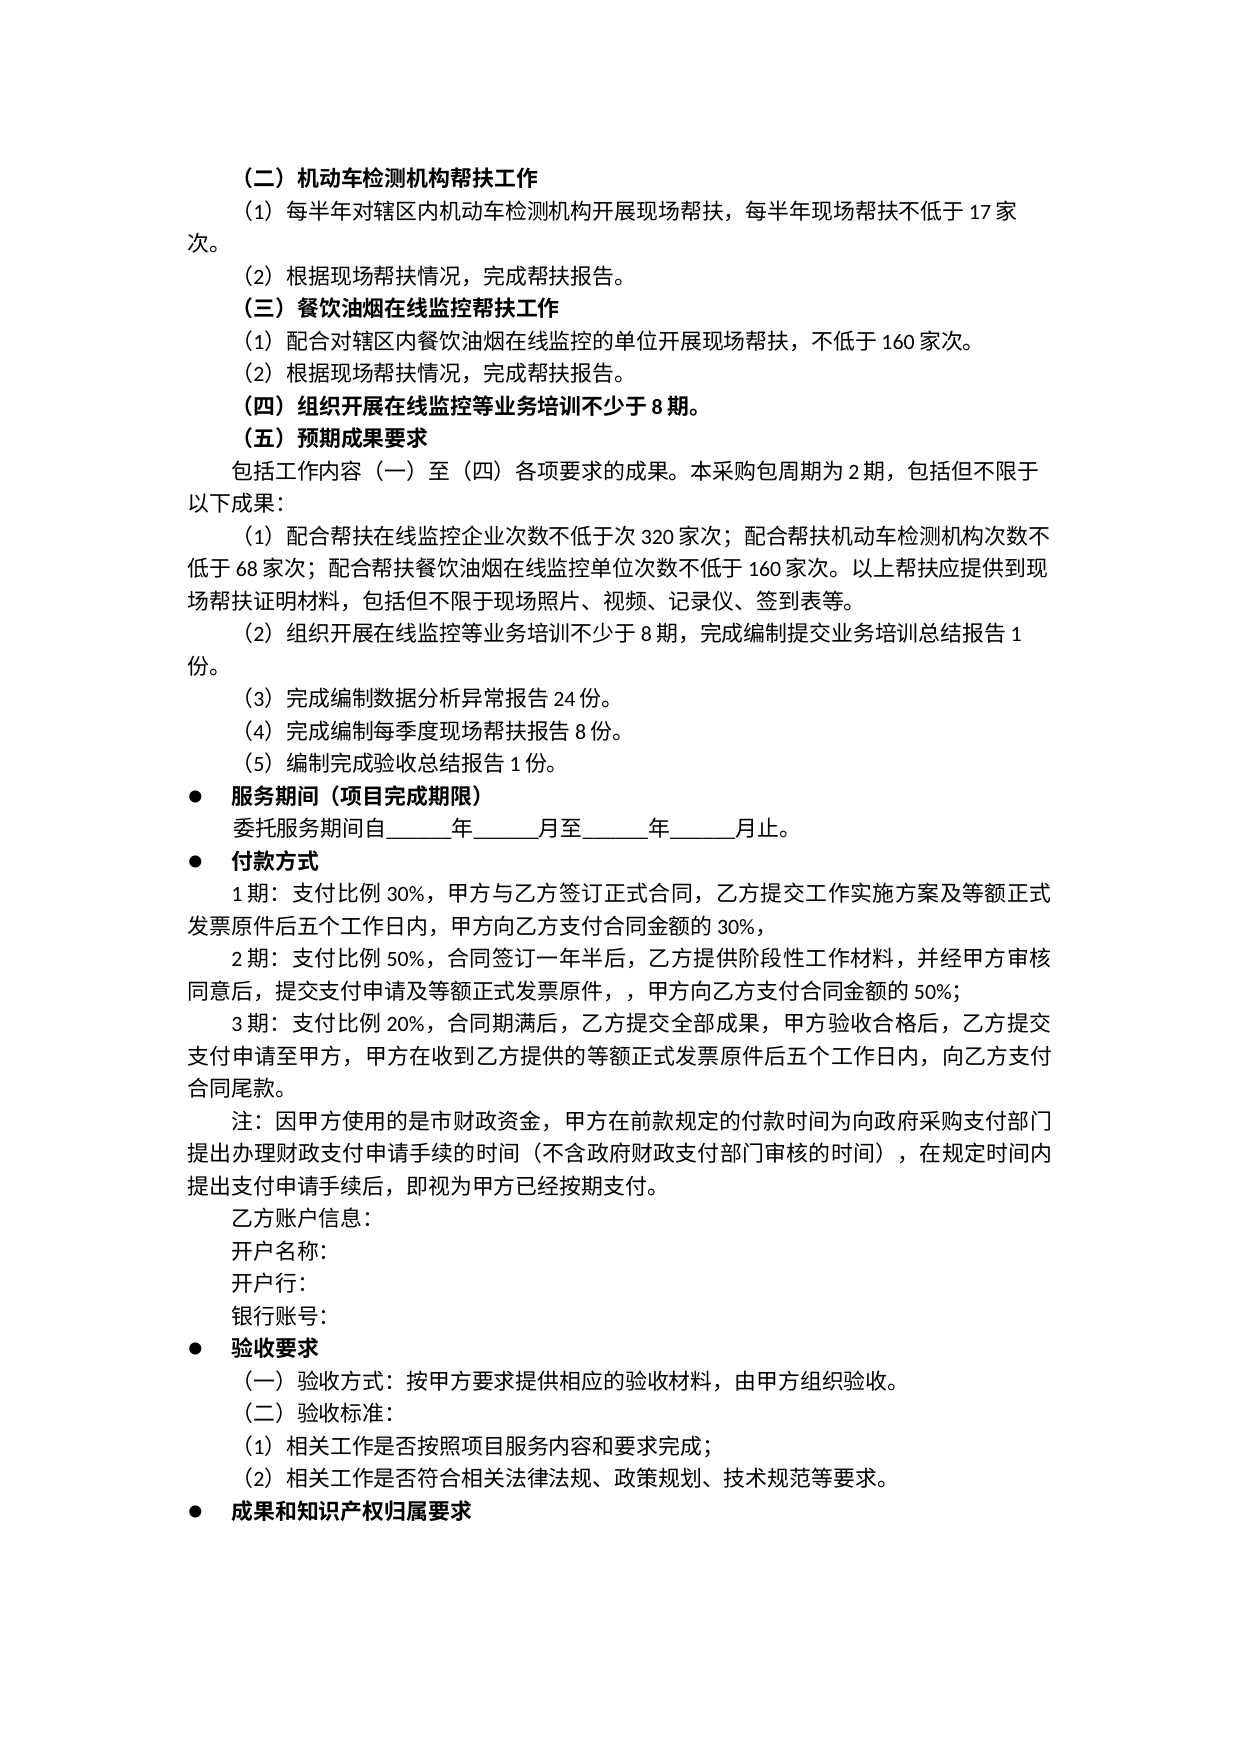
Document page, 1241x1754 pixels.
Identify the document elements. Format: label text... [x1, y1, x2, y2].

text （3）完成编制数据分析异常报告24份。 [187, 682, 1053, 714]
text （1）相关工作是否按照项目服务内容和要求完成； [187, 1429, 1053, 1462]
list 服务期间（项目完成期限） [187, 779, 1053, 812]
text 乙方账户信息： [187, 1202, 1053, 1234]
text （四）组织开展在线监控等业务培训不少于8期。 [187, 389, 1053, 422]
text （三）餐饮油烟在线监控帮扶工作 [187, 292, 1053, 324]
text 委托服务期间自______年______月至______年______月止。 [187, 812, 1053, 844]
text 2期：支付比例50%，合同签订一年半后，乙方提供阶段性工作材料，并经甲方审核同意后，提交支付申请及等额正式发票原件，，甲方向乙方支付合同金额的50%； [187, 942, 1053, 1007]
text 1期：支付比例30%，甲方与乙方签订正式合同，乙方提交工作实施方案及等额正式发票原件后五个工作日内，甲方向乙方支付合同金额的30%， [187, 877, 1053, 942]
text （1）配合帮扶在线监控企业次数不低于次320家次；配合帮扶机动车检测机构次数不低于68家次；配合帮扶餐饮油烟在线监控单位次数不低于160家次。以上帮扶应提供到现场帮扶证明材料，包括但不限于现场照片、视频、记录仪、签到表等。 [187, 519, 1053, 617]
text （5）编制完成验收总结报告1份。 [187, 747, 1053, 779]
text （一）验收方式：按甲方要求提供相应的验收材料，由甲方组织验收。 [187, 1364, 1053, 1397]
text （1）每半年对辖区内机动车检测机构开展现场帮扶，每半年现场帮扶不低于17家次。 [187, 194, 1053, 259]
text 开户行： [187, 1267, 1053, 1299]
text （4）完成编制每季度现场帮扶报告8份。 [187, 714, 1053, 747]
text （2）相关工作是否符合相关法律法规、政策规划、技术规范等要求。 [187, 1462, 1053, 1494]
text 注：因甲方使用的是市财政资金，甲方在前款规定的付款时间为向政府采购支付部门提出办理财政支付申请手续的时间（不含政府财政支付部门审核的时间），在规定时间内提出支付申请手续后，即视为甲方已经按期支付。 [187, 1104, 1053, 1202]
text （二）机动车检测机构帮扶工作 [187, 162, 1053, 194]
text （2）根据现场帮扶情况，完成帮扶报告。 [187, 259, 1053, 292]
text （二）验收标准： [187, 1397, 1053, 1429]
list 成果和知识产权归属要求 [187, 1494, 1053, 1527]
text 3期：支付比例20%，合同期满后，乙方提交全部成果，甲方验收合格后，乙方提交支付申请至甲方，甲方在收到乙方提供的等额正式发票原件后五个工作日内，向乙方支付合同尾款。 [187, 1007, 1053, 1104]
text 开户名称： [187, 1234, 1053, 1267]
list 验收要求 [187, 1332, 1053, 1364]
text （2）根据现场帮扶情况，完成帮扶报告。 [187, 357, 1053, 389]
text 银行账号： [187, 1299, 1053, 1332]
text 包括工作内容（一）至（四）各项要求的成果。本采购包周期为2期，包括但不限于以下成果： [187, 454, 1053, 519]
text （1）配合对辖区内餐饮油烟在线监控的单位开展现场帮扶，不低于160家次。 [187, 324, 1053, 357]
text （五）预期成果要求 [187, 422, 1053, 454]
text （2）组织开展在线监控等业务培训不少于8期，完成编制提交业务培训总结报告1份。 [187, 617, 1053, 682]
list 付款方式 [187, 844, 1053, 877]
